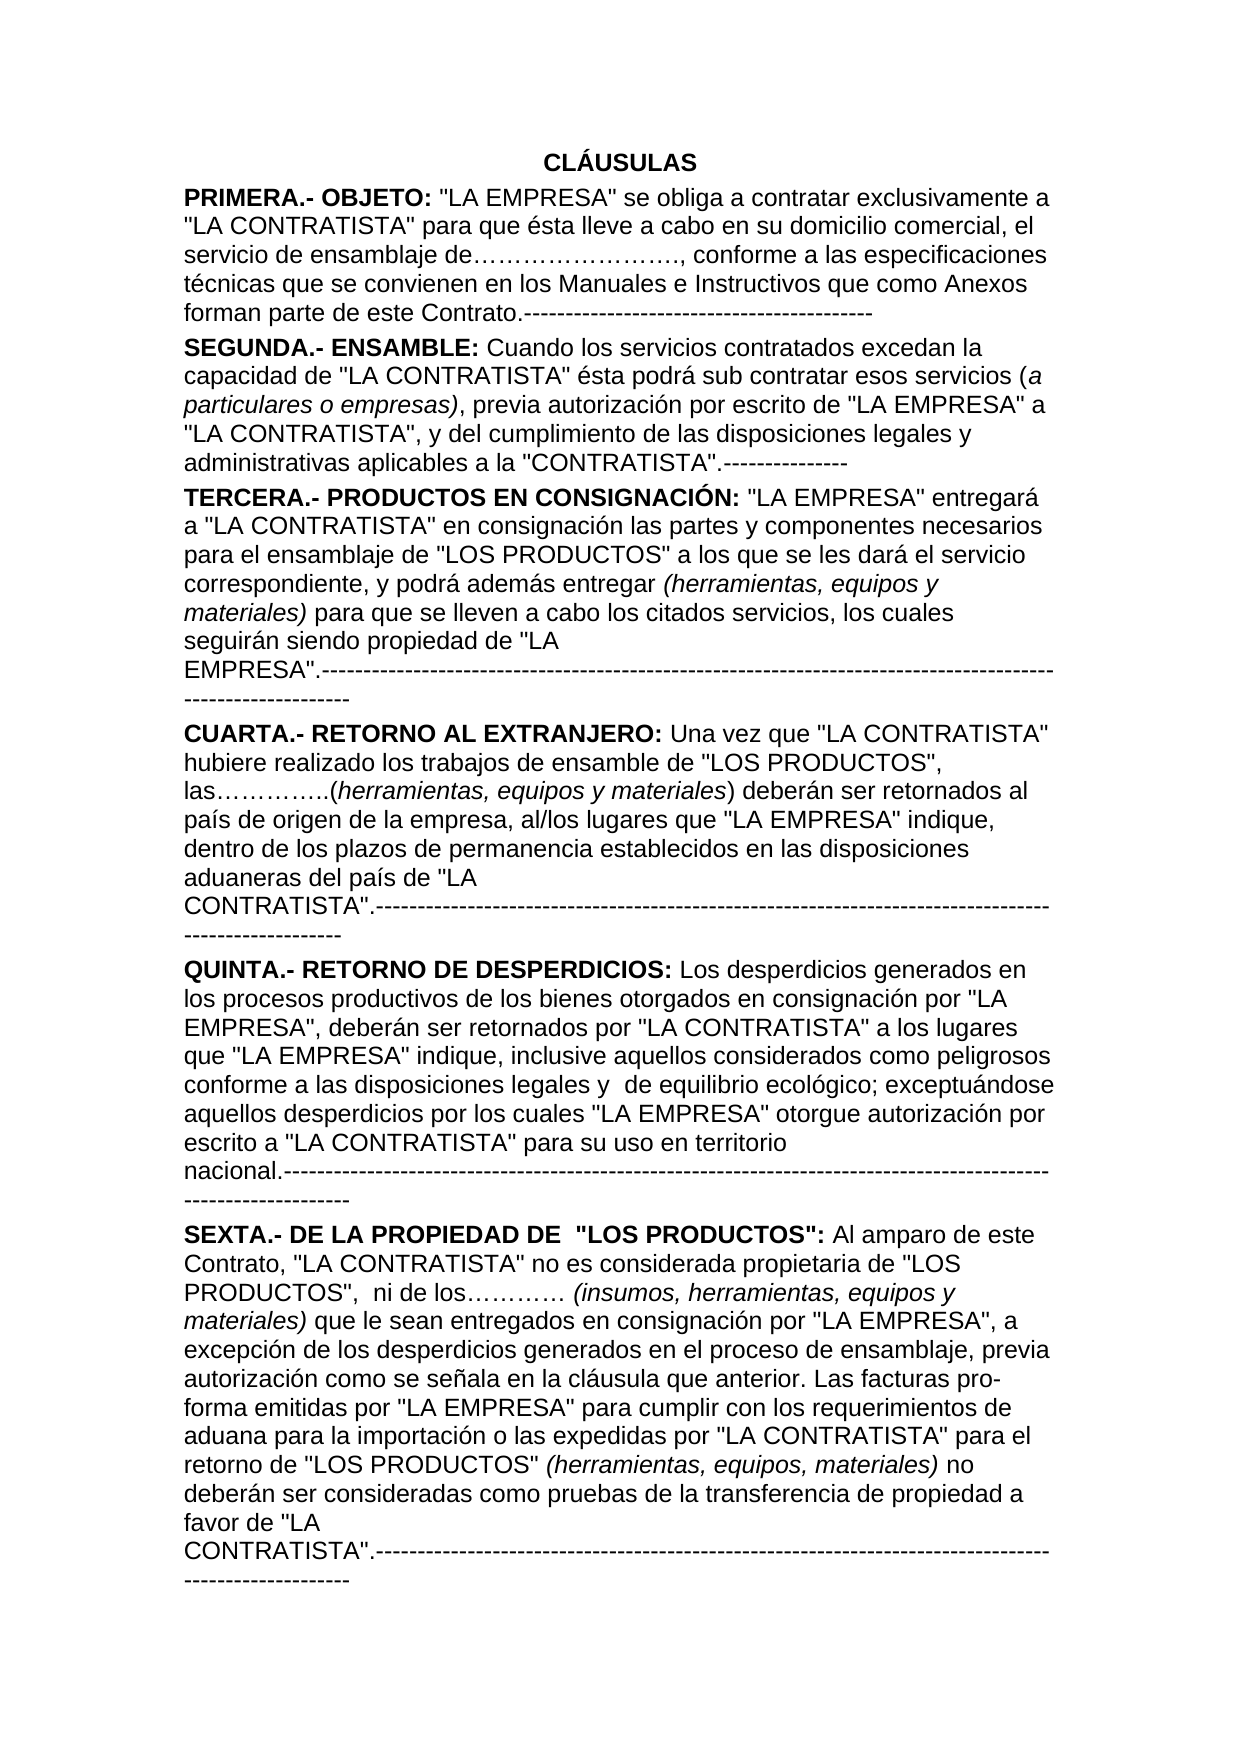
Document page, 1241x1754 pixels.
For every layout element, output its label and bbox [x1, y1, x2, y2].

table_cell [177, 148, 1063, 1600]
